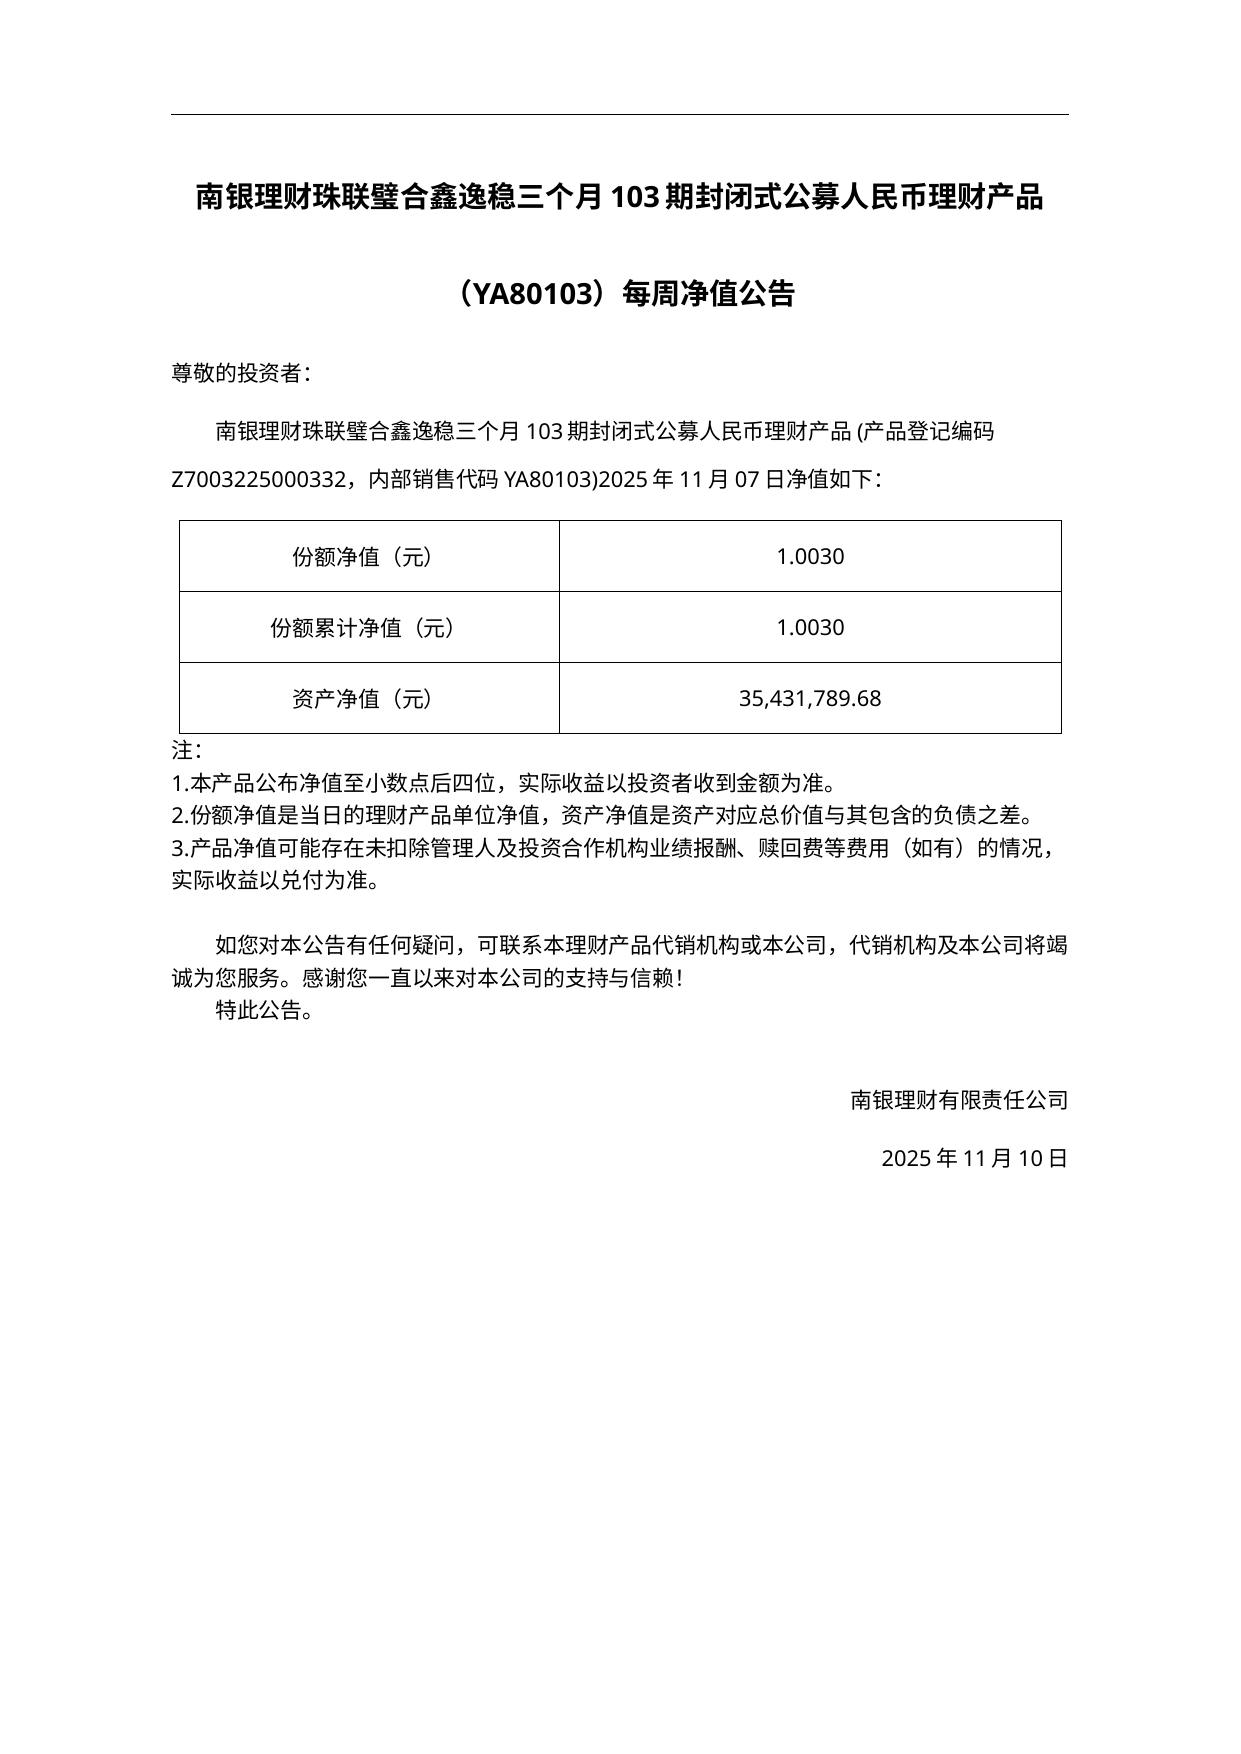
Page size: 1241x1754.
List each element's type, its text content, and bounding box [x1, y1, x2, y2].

text 注： [171, 733, 1069, 765]
table_header 份额净值（元） [180, 521, 559, 591]
table_cell 35,431,789.68 [560, 663, 1061, 733]
table_cell 资产净值（元） [180, 663, 559, 733]
text 尊敬的投资者： [171, 355, 1069, 388]
text 南银理财珠联璧合鑫逸稳三个月103期封闭式公募人民币理财产品 (产品登记编码Z7003225000332，内部销售代码YA80103)2025年11月07日净值如下： [171, 413, 1069, 494]
table_cell 份额累计净值（元） [180, 592, 559, 662]
text 特此公告。 [171, 993, 1069, 1025]
text 南银理财珠联璧合鑫逸稳三个月103期封闭式公募人民币理财产品（YA80103）每周净值公告 [171, 162, 1069, 324]
text 如您对本公告有任何疑问，可联系本理财产品代销机构或本公司，代销机构及本公司将竭诚为您服务。感谢您一直以来对本公司的支持与信赖！ [171, 928, 1069, 993]
text 南银理财有限责任公司 [171, 1082, 1069, 1115]
text 2025年11月10日 [171, 1140, 1069, 1173]
text 1.本产品公布净值至小数点后四位，实际收益以投资者收到金额为准。 [171, 765, 1069, 798]
text 3.产品净值可能存在未扣除管理人及投资合作机构业绩报酬、赎回费等费用（如有）的情况，实际收益以兑付为准。 [171, 830, 1069, 895]
table_header 1.0030 [560, 521, 1061, 591]
text 2.份额净值是当日的理财产品单位净值，资产净值是资产对应总价值与其包含的负债之差。 [171, 798, 1069, 830]
table_cell 1.0030 [560, 592, 1061, 662]
